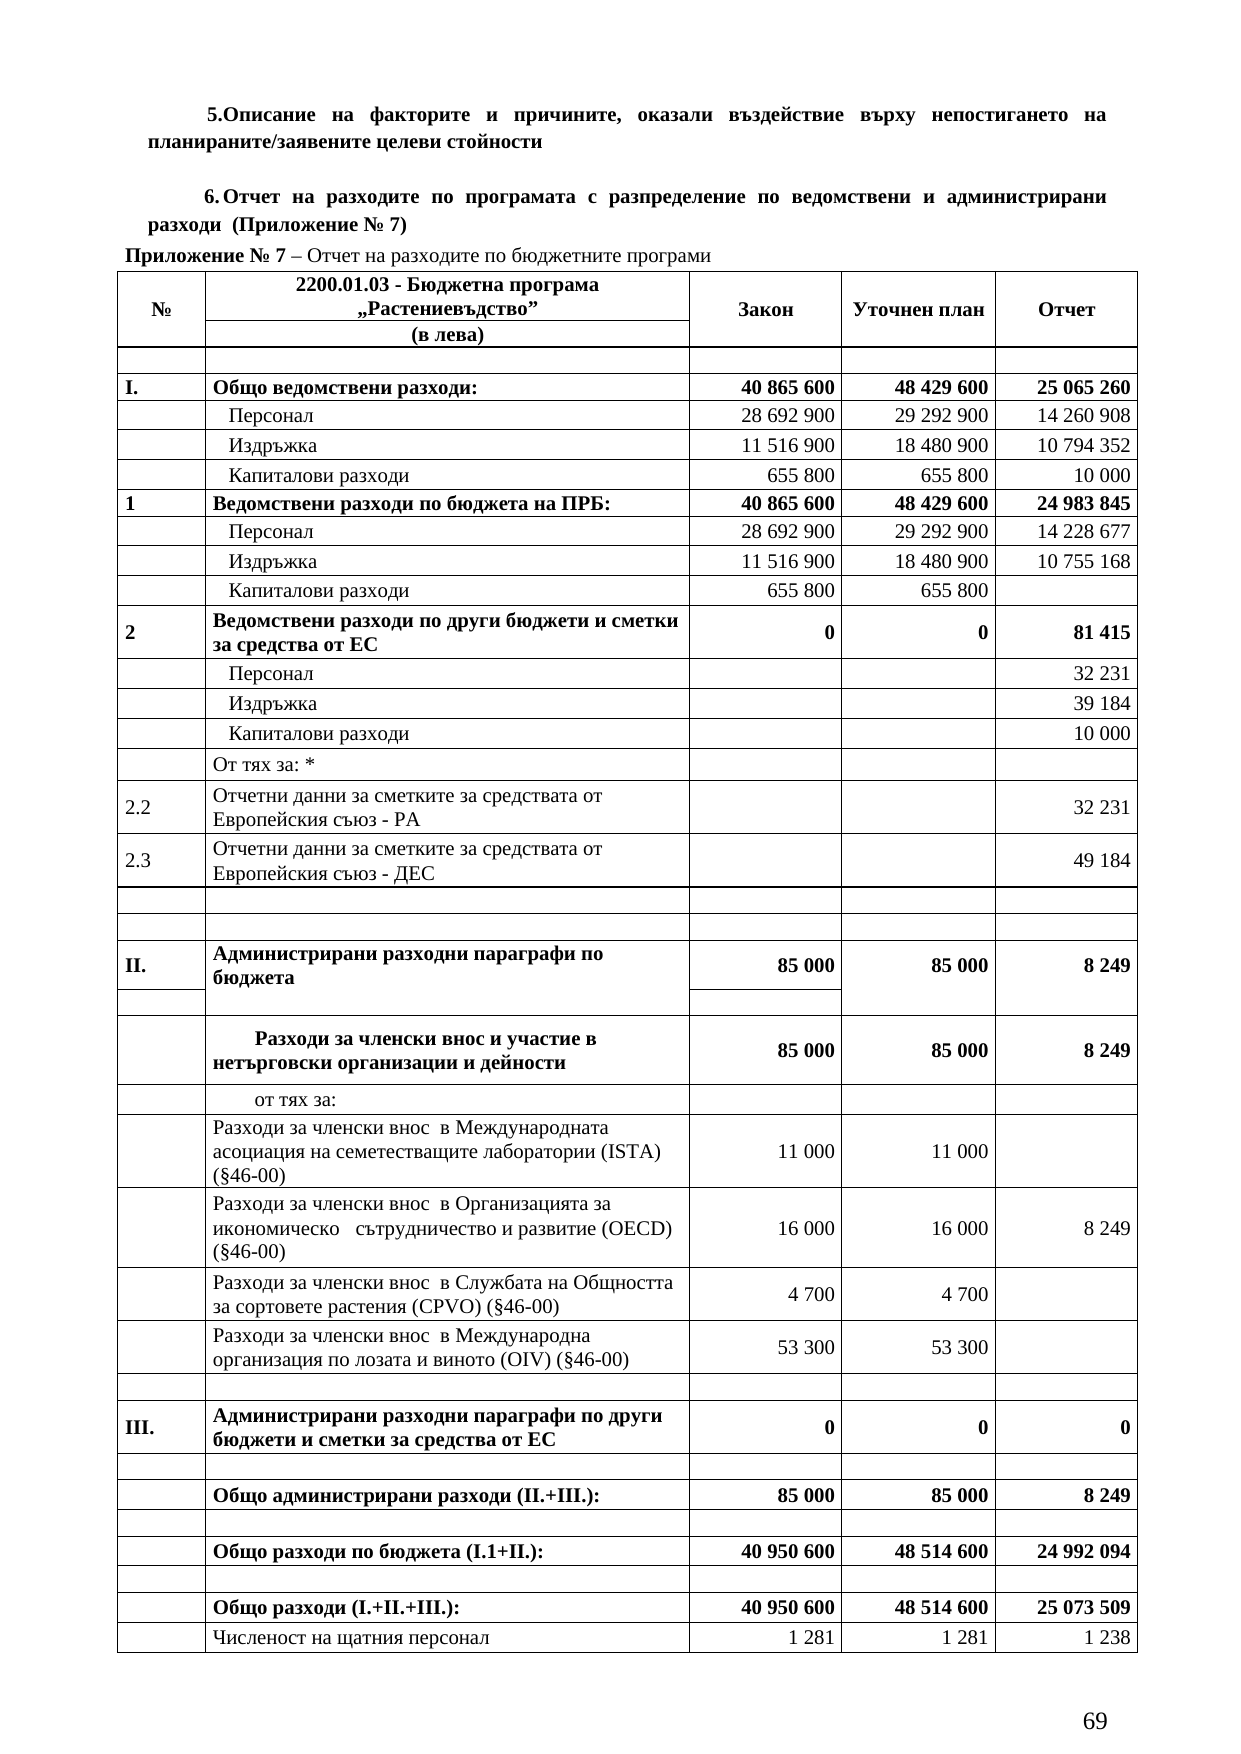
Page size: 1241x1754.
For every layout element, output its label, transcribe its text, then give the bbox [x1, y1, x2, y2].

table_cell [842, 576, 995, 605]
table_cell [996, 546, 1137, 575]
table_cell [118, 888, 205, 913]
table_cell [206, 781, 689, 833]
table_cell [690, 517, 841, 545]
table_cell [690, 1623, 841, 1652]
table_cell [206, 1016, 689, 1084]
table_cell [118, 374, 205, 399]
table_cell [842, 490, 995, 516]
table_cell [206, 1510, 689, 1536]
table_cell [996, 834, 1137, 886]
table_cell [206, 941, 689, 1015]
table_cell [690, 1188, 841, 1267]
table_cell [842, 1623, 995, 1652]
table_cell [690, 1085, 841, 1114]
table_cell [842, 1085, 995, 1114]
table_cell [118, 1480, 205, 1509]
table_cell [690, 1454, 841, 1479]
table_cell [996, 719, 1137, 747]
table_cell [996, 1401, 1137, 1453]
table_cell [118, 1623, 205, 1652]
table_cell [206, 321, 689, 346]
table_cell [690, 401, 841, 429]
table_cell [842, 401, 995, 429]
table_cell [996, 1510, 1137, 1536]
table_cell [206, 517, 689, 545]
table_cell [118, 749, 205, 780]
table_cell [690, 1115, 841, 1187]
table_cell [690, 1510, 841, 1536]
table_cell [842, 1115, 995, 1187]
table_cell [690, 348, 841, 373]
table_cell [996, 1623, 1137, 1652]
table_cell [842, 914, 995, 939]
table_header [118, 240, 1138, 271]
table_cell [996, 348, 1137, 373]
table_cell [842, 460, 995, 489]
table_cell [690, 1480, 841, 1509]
list Описание на факторите и причините, оказали въздействие върху непостигането на планираните/заявените целеви стойности [148, 101, 1107, 153]
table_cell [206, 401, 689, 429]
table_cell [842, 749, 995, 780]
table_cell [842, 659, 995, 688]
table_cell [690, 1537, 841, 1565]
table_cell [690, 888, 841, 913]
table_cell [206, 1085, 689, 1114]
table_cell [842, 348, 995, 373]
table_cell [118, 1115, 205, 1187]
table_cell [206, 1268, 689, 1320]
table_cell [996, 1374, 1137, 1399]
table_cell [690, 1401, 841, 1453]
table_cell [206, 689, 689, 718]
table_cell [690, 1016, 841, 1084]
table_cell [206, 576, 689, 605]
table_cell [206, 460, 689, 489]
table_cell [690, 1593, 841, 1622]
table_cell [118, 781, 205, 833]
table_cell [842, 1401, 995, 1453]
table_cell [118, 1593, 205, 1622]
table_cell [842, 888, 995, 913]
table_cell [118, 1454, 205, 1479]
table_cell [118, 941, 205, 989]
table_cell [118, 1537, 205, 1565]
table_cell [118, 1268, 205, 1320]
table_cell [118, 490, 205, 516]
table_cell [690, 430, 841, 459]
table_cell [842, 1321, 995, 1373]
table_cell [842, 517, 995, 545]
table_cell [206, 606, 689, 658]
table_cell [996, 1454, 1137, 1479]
list Отчет на разходите по програмата с разпределение по ведомствени и администрирани разходи (Приложение № 7) [148, 184, 1107, 236]
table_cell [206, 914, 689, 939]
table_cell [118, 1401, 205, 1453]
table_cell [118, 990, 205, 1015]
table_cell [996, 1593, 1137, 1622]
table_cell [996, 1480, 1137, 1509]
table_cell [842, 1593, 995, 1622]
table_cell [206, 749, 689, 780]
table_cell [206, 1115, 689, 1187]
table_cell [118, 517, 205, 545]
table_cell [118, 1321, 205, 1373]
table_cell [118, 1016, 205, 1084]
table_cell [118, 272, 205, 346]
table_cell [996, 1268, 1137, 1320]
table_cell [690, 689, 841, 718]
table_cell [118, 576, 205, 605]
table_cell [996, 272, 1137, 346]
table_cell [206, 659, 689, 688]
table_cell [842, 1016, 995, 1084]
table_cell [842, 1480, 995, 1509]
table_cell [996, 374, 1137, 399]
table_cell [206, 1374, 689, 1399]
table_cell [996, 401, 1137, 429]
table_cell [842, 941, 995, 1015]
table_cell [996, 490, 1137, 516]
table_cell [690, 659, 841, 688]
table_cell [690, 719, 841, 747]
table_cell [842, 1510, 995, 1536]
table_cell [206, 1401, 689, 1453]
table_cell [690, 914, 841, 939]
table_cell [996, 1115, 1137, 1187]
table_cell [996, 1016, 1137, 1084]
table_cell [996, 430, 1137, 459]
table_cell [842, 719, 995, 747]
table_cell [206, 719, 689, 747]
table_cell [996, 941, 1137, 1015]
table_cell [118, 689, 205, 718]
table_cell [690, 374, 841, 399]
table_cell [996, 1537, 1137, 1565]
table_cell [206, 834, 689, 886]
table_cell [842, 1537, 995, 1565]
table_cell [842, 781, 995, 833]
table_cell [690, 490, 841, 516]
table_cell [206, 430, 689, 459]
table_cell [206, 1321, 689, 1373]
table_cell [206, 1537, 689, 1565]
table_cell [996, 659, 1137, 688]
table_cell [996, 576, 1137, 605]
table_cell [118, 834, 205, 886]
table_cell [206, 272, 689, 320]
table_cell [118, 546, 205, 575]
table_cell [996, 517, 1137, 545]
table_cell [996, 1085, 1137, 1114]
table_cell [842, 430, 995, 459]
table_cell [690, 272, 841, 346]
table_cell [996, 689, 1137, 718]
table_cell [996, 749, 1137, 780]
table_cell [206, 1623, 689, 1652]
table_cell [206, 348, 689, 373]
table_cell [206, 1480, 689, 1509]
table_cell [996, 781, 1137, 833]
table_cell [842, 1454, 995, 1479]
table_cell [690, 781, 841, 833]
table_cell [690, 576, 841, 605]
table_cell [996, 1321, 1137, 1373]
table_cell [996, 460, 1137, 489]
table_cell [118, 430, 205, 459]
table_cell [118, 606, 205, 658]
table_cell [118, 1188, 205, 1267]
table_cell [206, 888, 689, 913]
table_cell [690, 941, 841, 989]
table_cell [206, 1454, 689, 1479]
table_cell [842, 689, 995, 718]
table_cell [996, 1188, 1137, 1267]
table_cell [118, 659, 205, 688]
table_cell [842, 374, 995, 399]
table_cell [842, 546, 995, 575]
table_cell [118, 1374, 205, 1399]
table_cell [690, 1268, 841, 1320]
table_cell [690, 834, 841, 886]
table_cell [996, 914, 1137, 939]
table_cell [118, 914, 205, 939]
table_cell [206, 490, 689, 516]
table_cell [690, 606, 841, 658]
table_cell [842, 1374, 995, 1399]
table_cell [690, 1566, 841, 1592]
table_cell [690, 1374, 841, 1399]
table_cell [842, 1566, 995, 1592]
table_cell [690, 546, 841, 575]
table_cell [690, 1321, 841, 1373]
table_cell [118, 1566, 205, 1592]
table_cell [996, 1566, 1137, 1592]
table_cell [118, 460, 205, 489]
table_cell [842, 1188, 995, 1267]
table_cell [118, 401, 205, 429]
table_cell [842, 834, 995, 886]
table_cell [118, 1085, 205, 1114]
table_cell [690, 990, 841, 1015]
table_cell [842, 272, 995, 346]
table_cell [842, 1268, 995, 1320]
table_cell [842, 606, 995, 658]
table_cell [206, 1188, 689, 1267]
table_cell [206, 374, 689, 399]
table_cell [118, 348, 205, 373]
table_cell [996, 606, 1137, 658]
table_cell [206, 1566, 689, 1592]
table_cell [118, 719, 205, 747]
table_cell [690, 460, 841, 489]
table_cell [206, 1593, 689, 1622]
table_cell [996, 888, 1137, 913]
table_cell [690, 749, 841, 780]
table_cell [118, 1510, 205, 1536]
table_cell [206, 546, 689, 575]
